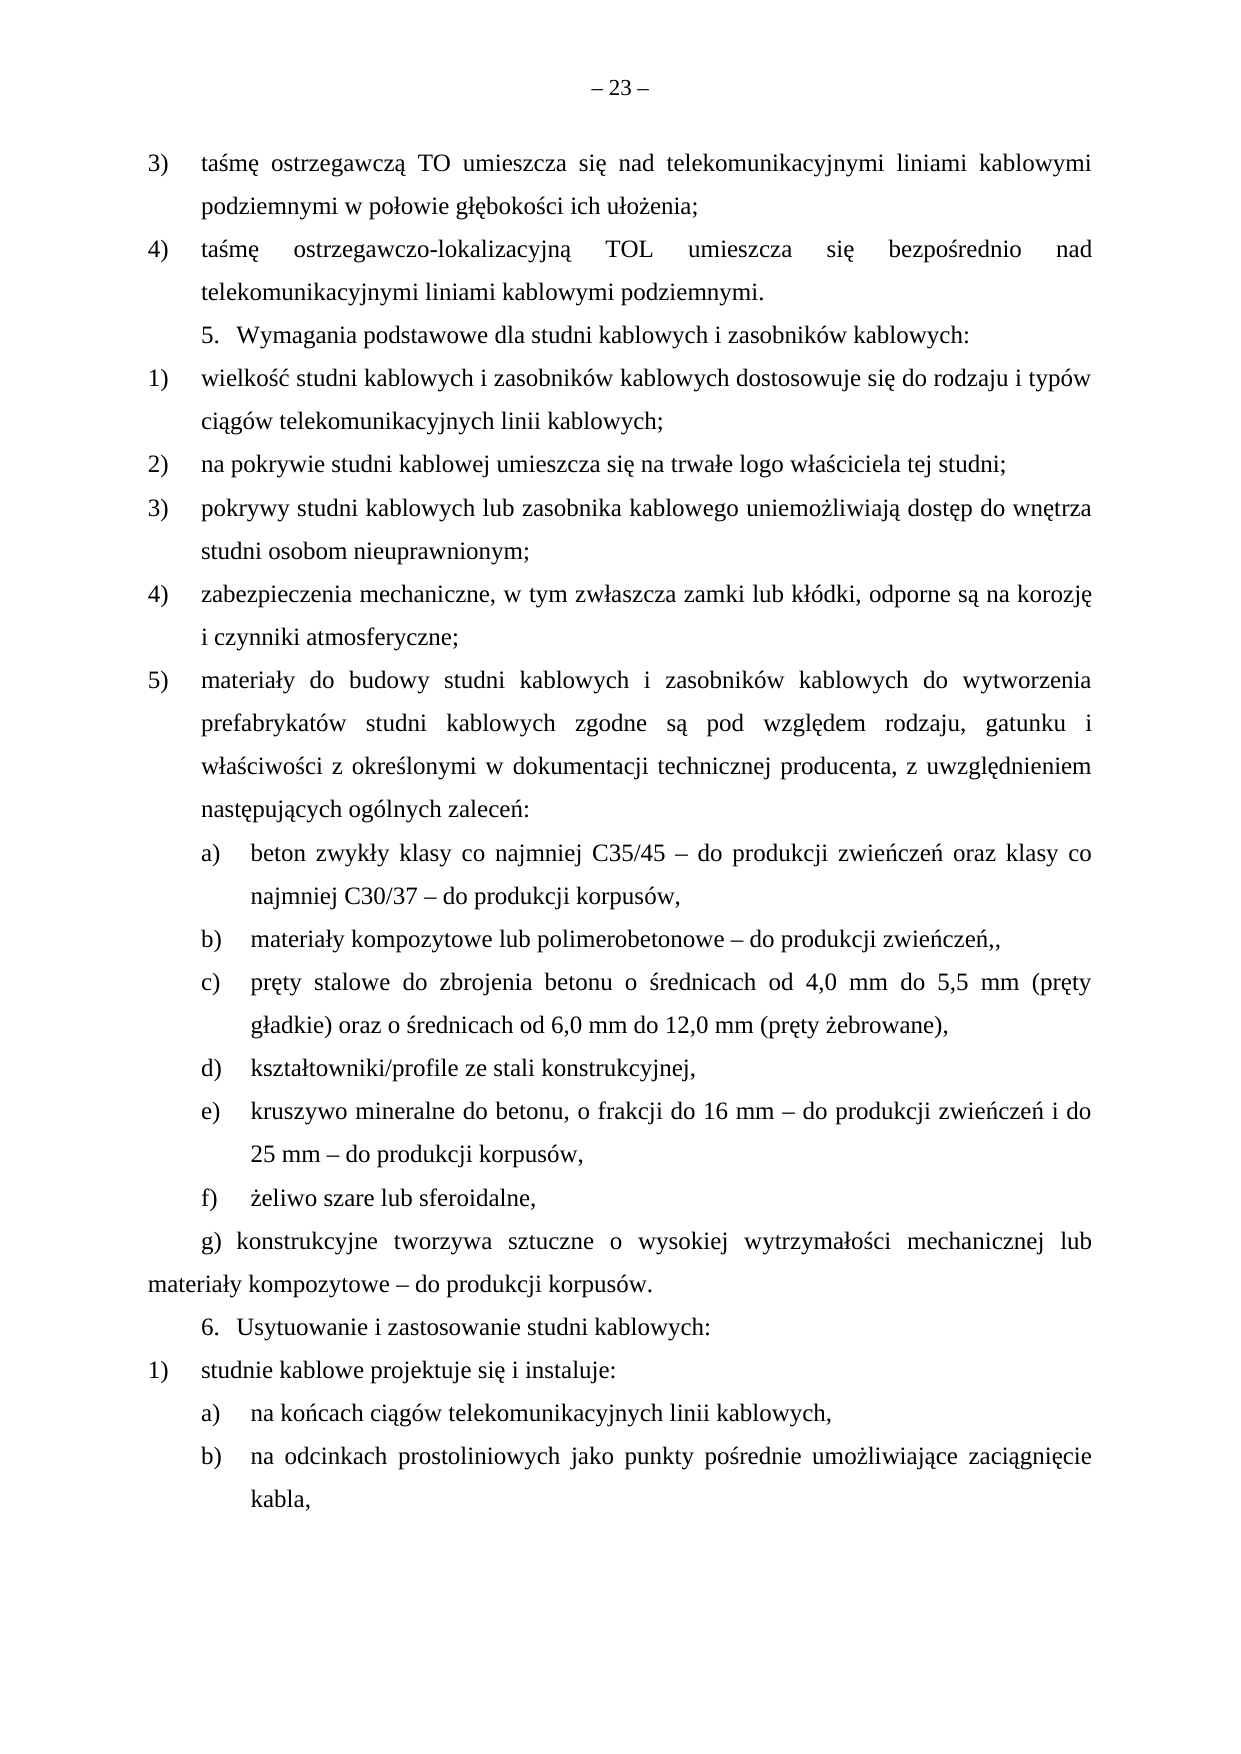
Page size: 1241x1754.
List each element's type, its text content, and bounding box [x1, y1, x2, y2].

text d) kształtowniki/profile ze stali konstrukcyjnej, [201, 1053, 1093, 1082]
text 4) zabezpieczenia mechaniczne, w tym zwłaszcza zamki lub kłódki, odporne są na korozję i czynniki atmosferyczne; [148, 579, 1093, 651]
text f) żeliwo szare lub sferoidalne, [201, 1183, 1093, 1211]
text b) materiały kompozytowe lub polimerobetonowe – do produkcji zwieńczeń,, [201, 924, 1093, 953]
text a) beton zwykły klasy co najmniej C35/45 – do produkcji zwieńczeń oraz klasy co najmniej C30/37 – do produkcji korpusów, [201, 838, 1093, 909]
text 3) pokrywy studni kablowych lub zasobnika kablowego uniemożliwiają dostęp do wnętrza studni osobom nieuprawnionym; [148, 493, 1093, 564]
text 1) studnie kablowe projektuje się i instaluje: [148, 1355, 1093, 1384]
text 5) materiały do budowy studni kablowych i zasobników kablowych do wytworzenia prefabrykatów studni kablowych zgodne są pod względem rodzaju, gatunku i właściwości z określonymi w dokumentacji technicznej producenta, z uwzględnieniem następujących ogólnych zaleceń: [148, 665, 1093, 823]
text 3) taśmę ostrzegawczą TO umieszcza się nad telekomunikacyjnymi liniami kablowymi podziemnymi w połowie głębokości ich ułożenia; [148, 148, 1093, 219]
text e) kruszywo mineralne do betonu, o frakcji do 16 mm – do produkcji zwieńczeń i do 25 mm – do produkcji korpusów, [201, 1096, 1093, 1168]
text 2) na pokrywie studni kablowej umieszcza się na trwałe logo właściciela tej studni; [148, 449, 1093, 478]
text 6. Usytuowanie i zastosowanie studni kablowych: [148, 1312, 1093, 1341]
text b) na odcinkach prostoliniowych jako punkty pośrednie umożliwiające zaciągnięcie kabla, [201, 1441, 1093, 1513]
text g) konstrukcyjne tworzywa sztuczne o wysokiej wytrzymałości mechanicznej lub materiały kompozytowe – do produkcji korpusów. [148, 1226, 1093, 1298]
text c) pręty stalowe do zbrojenia betonu o średnicach od 4,0 mm do 5,5 mm (pręty gładkie) oraz o średnicach od 6,0 mm do 12,0 mm (pręty żebrowane), [201, 967, 1093, 1039]
text 5. Wymagania podstawowe dla studni kablowych i zasobników kablowych: [148, 320, 1093, 349]
text 4) taśmę ostrzegawczo-lokalizacyjną TOL umieszcza się bezpośrednio nad telekomunikacyjnymi liniami kablowymi podziemnymi. [148, 234, 1093, 306]
text 1) wielkość studni kablowych i zasobników kablowych dostosowuje się do rodzaju i typów ciągów telekomunikacyjnych linii kablowych; [148, 363, 1093, 435]
text a) na końcach ciągów telekomunikacyjnych linii kablowych, [201, 1398, 1093, 1427]
